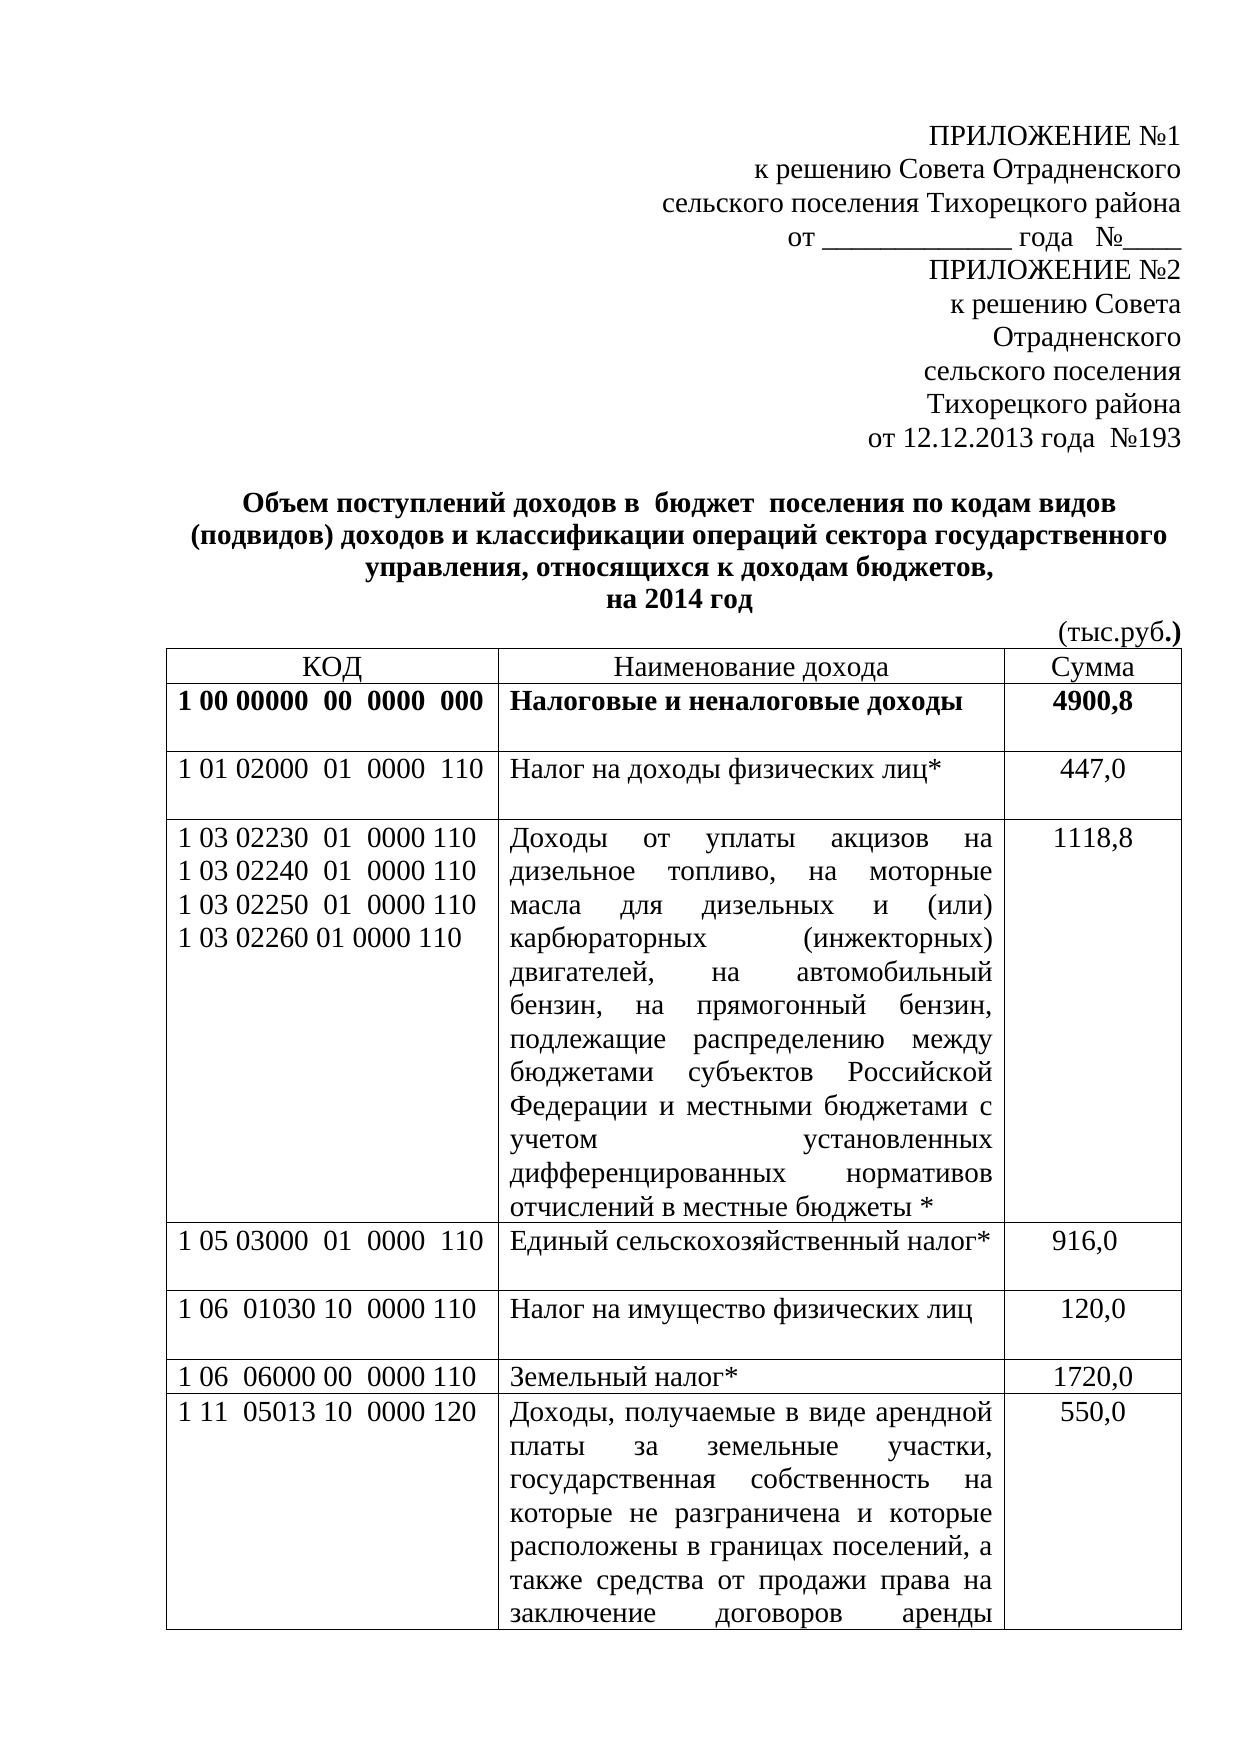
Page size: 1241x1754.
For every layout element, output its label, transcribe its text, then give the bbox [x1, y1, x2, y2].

table_cell Доходы от уплаты акцизов на дизельное топливо, на моторные масла для дизельных и (или) карбюраторных (инжекторных) двигателей, на автомобильный бензин, на прямогонный бензин, подлежащие распределению между бюджетами субъектов Российской Федерации и местными бюджетами с учетом установленных дифференцированных нормативов отчислений в местные бюджеты * [499, 820, 1004, 1222]
table_cell 1 06 01030 10 0000 110 [167, 1291, 498, 1358]
table_header Сумма [1005, 649, 1181, 682]
table_cell 1 03 02230 01 0000 110 1 03 02240 01 0000 110 1 03 02250 01 0000 110 1 03 02260 01 0000 110 [167, 820, 498, 1222]
text сельского поселения [177, 353, 1181, 386]
text сельского поселения Тихорецкого района [177, 185, 1181, 219]
table_cell 1 00 00000 00 0000 000 [167, 684, 498, 751]
table_cell 1 01 02000 01 0000 110 [167, 752, 498, 819]
table_cell Налог на имущество физических лиц [499, 1291, 1004, 1358]
table_cell Налог на доходы физических лиц* [499, 752, 1004, 819]
text (тыс.руб.) [177, 614, 1181, 648]
table_cell 1118,8 [1005, 820, 1181, 1222]
table_cell 1 06 06000 00 0000 110 [167, 1360, 498, 1393]
table_cell 1 05 03000 01 0000 110 [167, 1223, 498, 1290]
text ПРИЛОЖЕНИЕ №2 [177, 252, 1181, 286]
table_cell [167, 1394, 498, 1629]
table_cell 447,0 [1005, 752, 1181, 819]
table_cell Налоговые и неналоговые доходы [499, 684, 1004, 751]
table_cell 120,0 [1005, 1291, 1181, 1358]
text Тихорецкого района [177, 386, 1181, 420]
text Объем поступлений доходов в бюджет поселения по кодам видов (подвидов) доходов и классификации операций сектора государственного управления, относящихся к доходам бюджетов, [177, 487, 1181, 583]
table_cell Единый сельскохозяйственный налог* [499, 1223, 1004, 1290]
text к решению Совета Отрадненского [177, 152, 1181, 185]
text от _____________ года №____ [177, 219, 1181, 252]
table_cell 550,0 [1005, 1394, 1181, 1629]
text ПРИЛОЖЕНИЕ №1 [177, 118, 1181, 152]
table_cell Земельный налог* [499, 1360, 1004, 1393]
text от 12.12.2013 года №193 [177, 420, 1181, 453]
text на 2014 год [177, 583, 1181, 614]
table_header Наименование дохода [499, 649, 1004, 682]
text к решению Совета [177, 286, 1181, 319]
text Отрадненского [177, 319, 1181, 353]
table_cell 916,0 [1005, 1223, 1181, 1290]
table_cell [499, 1394, 1004, 1629]
table_header КОД [167, 649, 498, 682]
table_cell 1720,0 [1005, 1360, 1181, 1393]
table_cell 4900,8 [1005, 684, 1181, 751]
